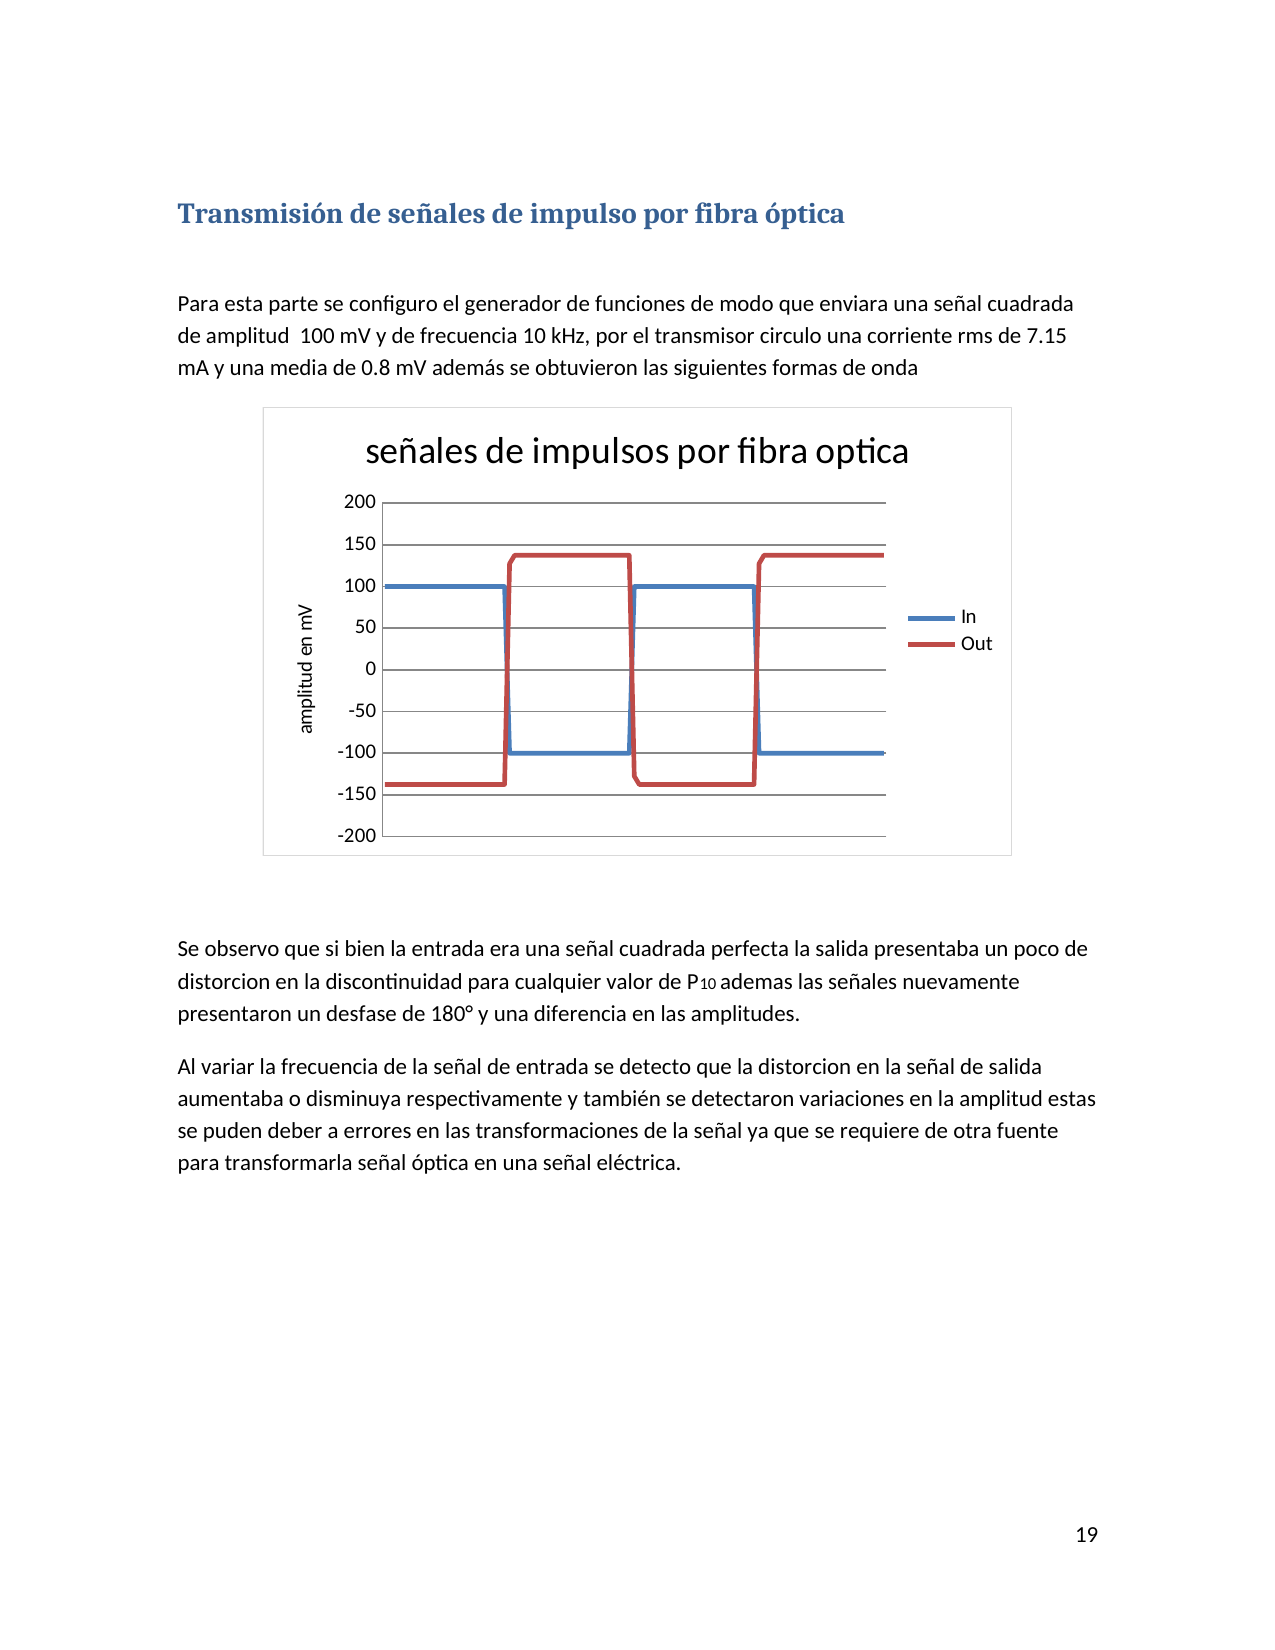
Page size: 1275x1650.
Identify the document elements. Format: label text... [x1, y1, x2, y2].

text Al variar la frecuencia de la señal de entrada se detecto que la distorcion en la señal de salida aumentaba o disminuya respectivamente y también se detectaron variaciones en la amplitud estas se puden deber a errores en las transformaciones de la señal ya que se requiere de otra fuente para transformarla señal óptica en una señal eléctrica. [177, 1052, 1098, 1177]
text Para esta parte se configuro el generador de funciones de modo que enviara una señal cuadrada de amplitud 100 mV y de frecuencia 10 kHz, por el transmisor circulo una corriente rms de 7.15 mA y una media de 0.8 mV además se obtuvieron las siguientes formas de onda [177, 289, 1098, 382]
subtitle Transmisión de señales de impulso por fibra óptica [177, 198, 1098, 231]
text Se observo que si bien la entrada era una señal cuadrada perfecta la salida presentaba un poco de distorcion en la discontinuidad para cualquier valor de P10 ademas las señales nuevamente presentaron un desfase de 180° y una diferencia en las amplitudes. [177, 934, 1098, 1027]
